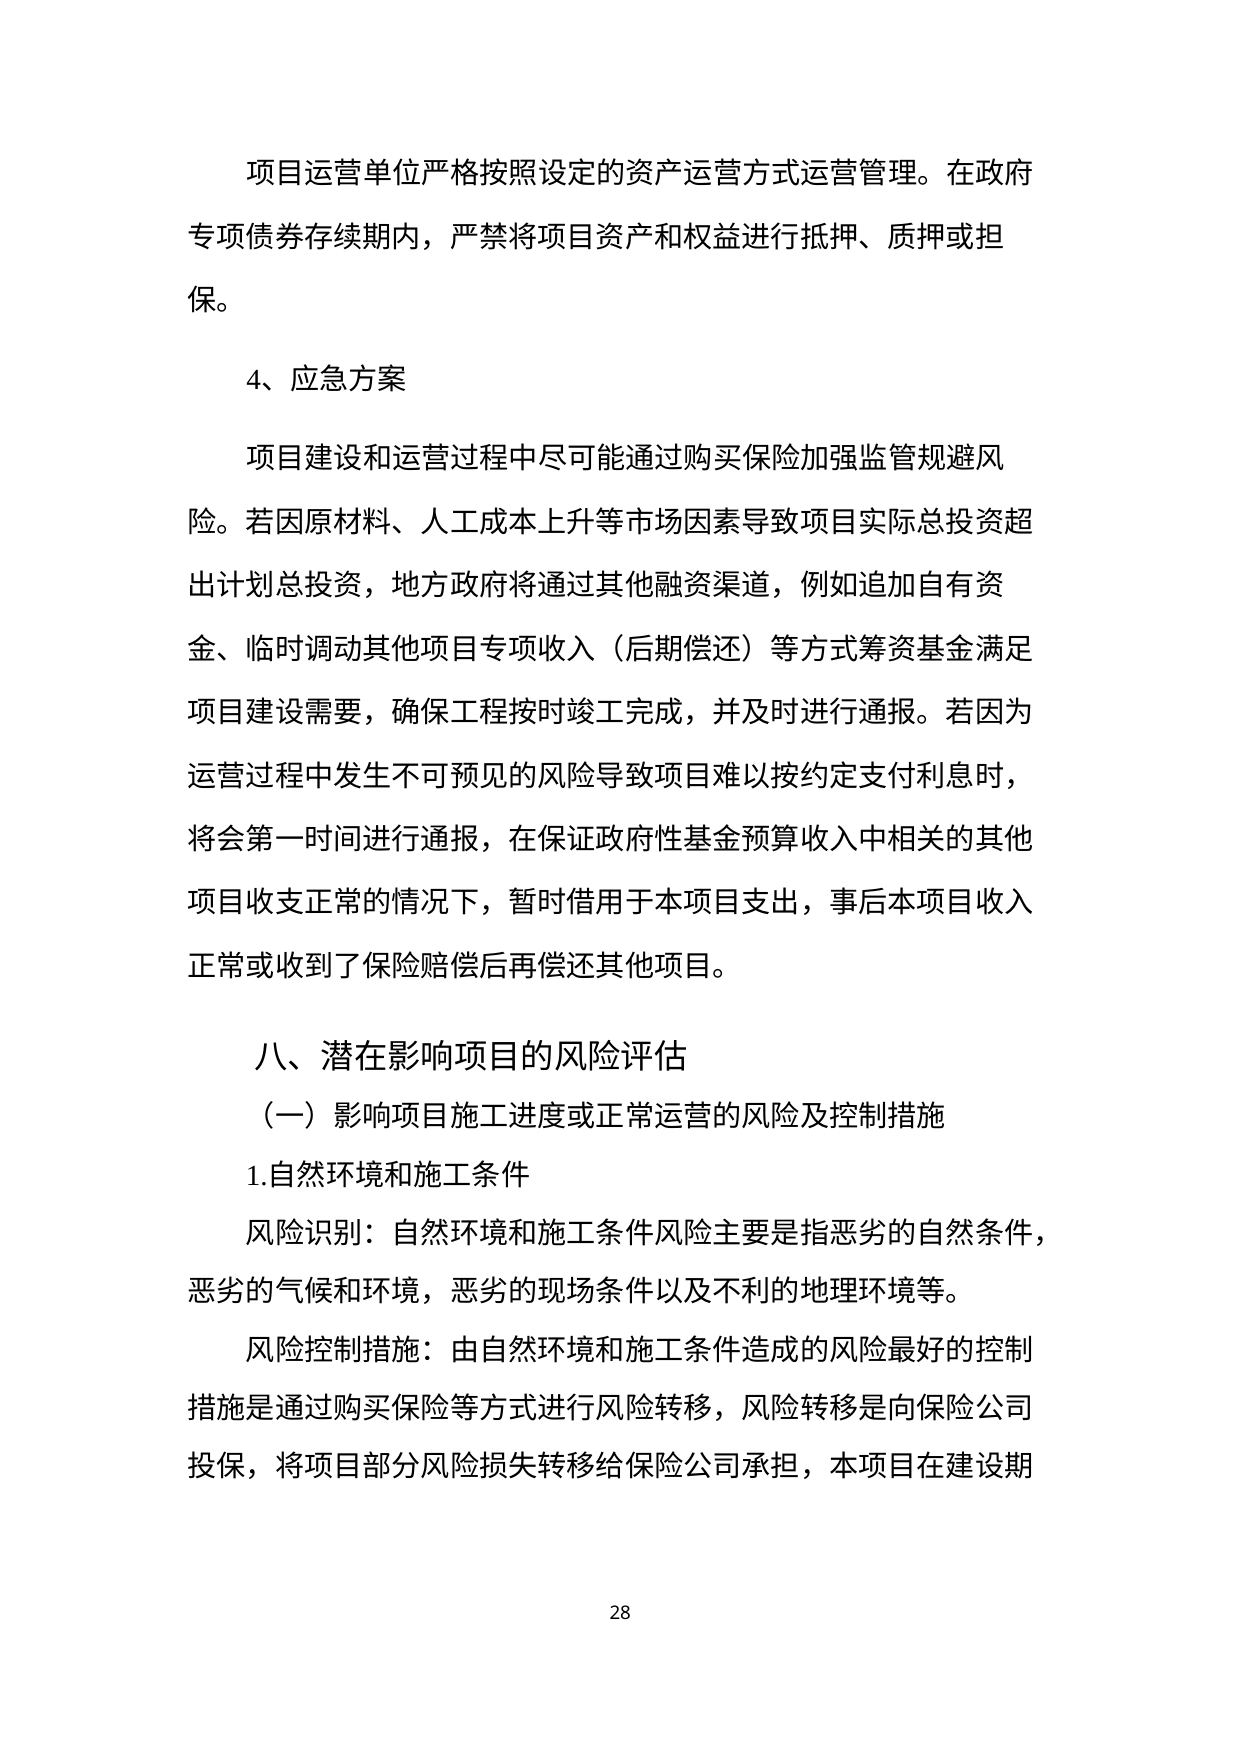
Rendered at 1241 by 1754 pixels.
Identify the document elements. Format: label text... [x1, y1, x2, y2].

text 八、潜在影响项目的风险评估 [187, 1022, 1053, 1080]
text 项目运营单位严格按照设定的资产运营方式运营管理。在政府专项债券存续期内，严禁将项目资产和权益进行抵押、质押或担保。 [187, 150, 1053, 319]
text 风险识别：自然环境和施工条件风险主要是指恶劣的自然条件，恶劣的气候和环境，恶劣的现场条件以及不利的地理环境等。 [187, 1197, 1053, 1313]
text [187, 1313, 1053, 1488]
text 项目建设和运营过程中尽可能通过购买保险加强监管规避风险。若因原材料、人工成本上升等市场因素导致项目实际总投资超出计划总投资，地方政府将通过其他融资渠道，例如追加自有资金、临时调动其他项目专项收入（后期偿还）等方式筹资基金满足项目建设需要，确保工程按时竣工完成，并及时进行通报。若因为运营过程中发生不可预见的风险导致项目难以按约定支付利息时，将会第一时间进行通报，在保证政府性基金预算收入中相关的其他项目收支正常的情况下，暂时借用于本项目支出，事后本项目收入正常或收到了保险赔偿后再偿还其他项目。 [187, 435, 1053, 985]
text 4、应急方案 [187, 356, 1053, 398]
text （一）影响项目施工进度或正常运营的风险及控制措施 [187, 1080, 1053, 1138]
text 1.自然环境和施工条件 [187, 1138, 1053, 1197]
